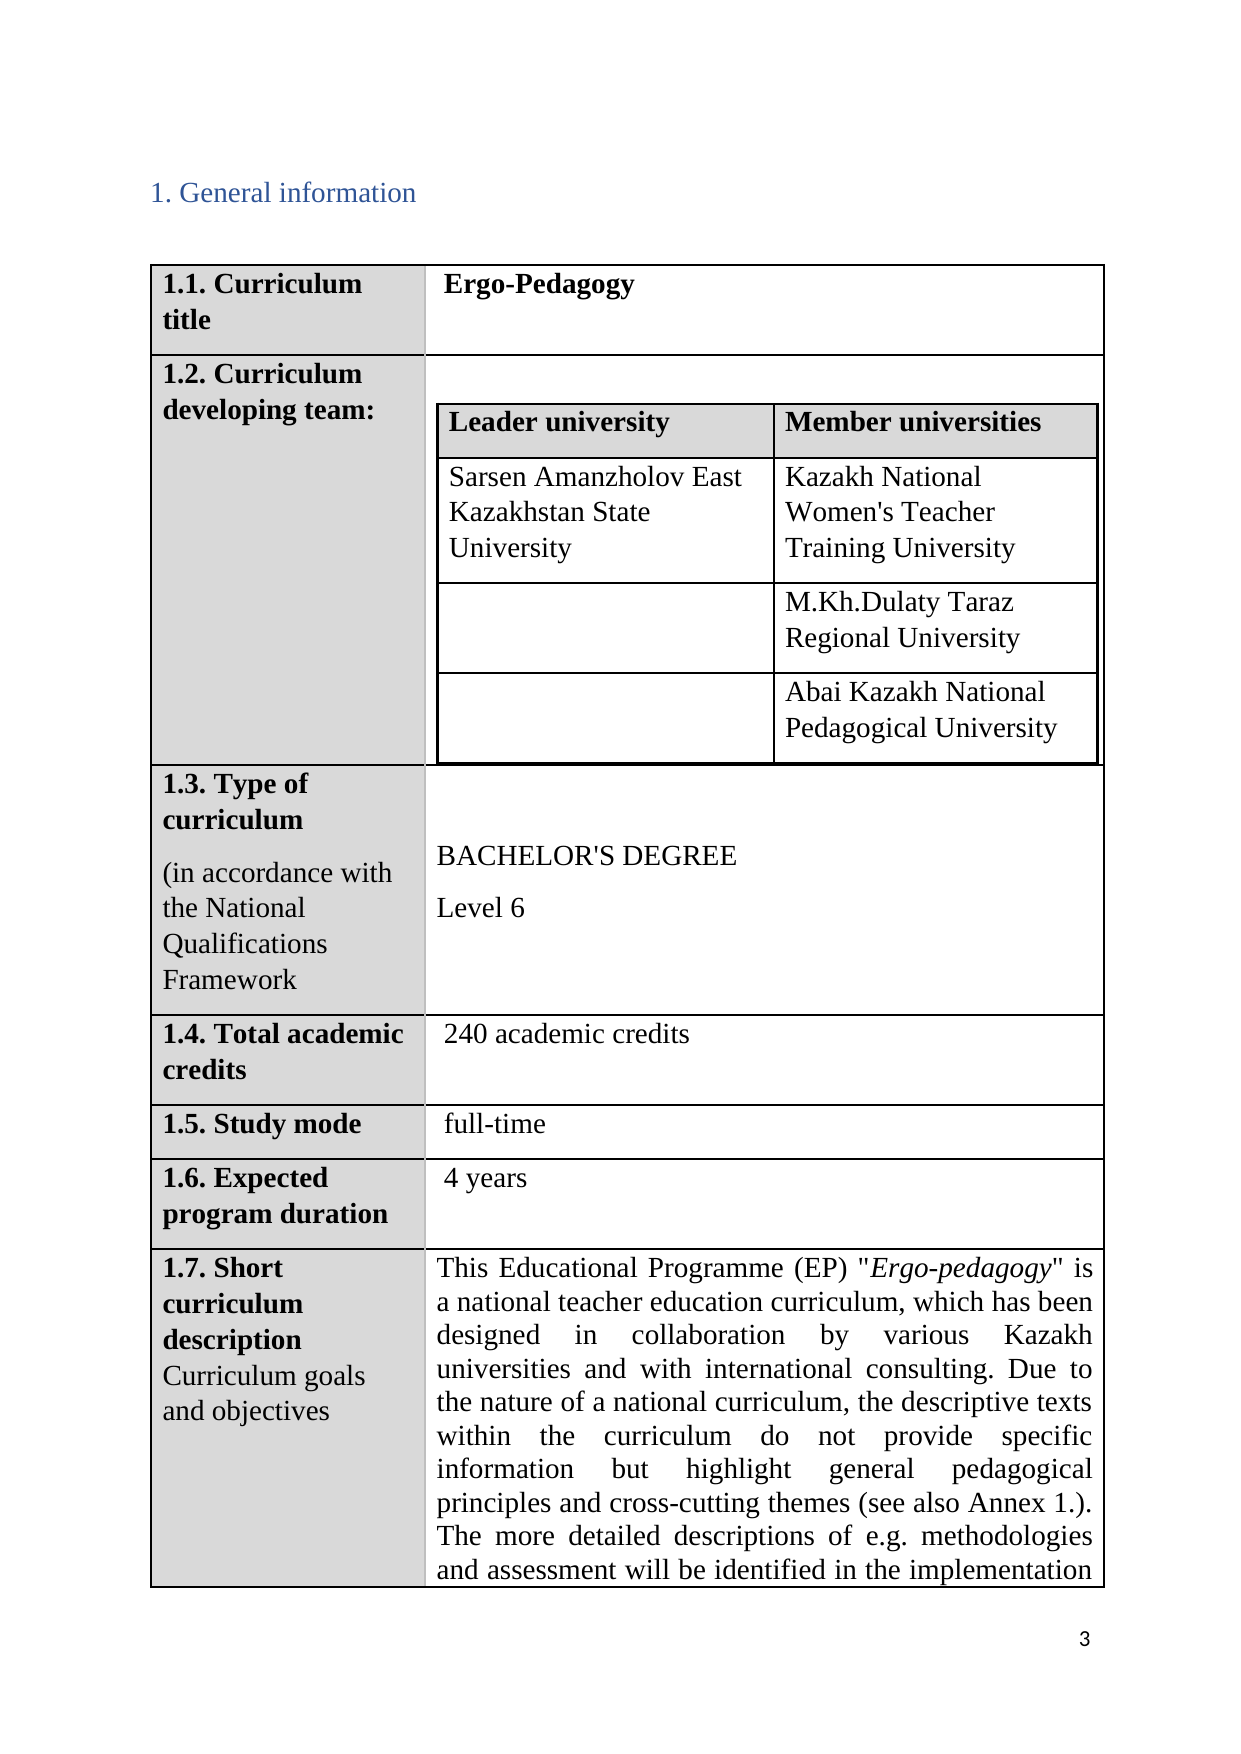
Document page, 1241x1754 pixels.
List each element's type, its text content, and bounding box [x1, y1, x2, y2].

table_cell full-time [426, 1106, 1103, 1158]
table_cell 4 years [426, 1160, 1103, 1248]
table_cell 1.4. Total academic credits [152, 1016, 424, 1104]
subtitle 1. General information [150, 175, 1090, 208]
table_header 1.1. Curriculum title [152, 266, 424, 354]
table_cell 1.6. Expected program duration [152, 1160, 424, 1248]
table_cell 1.5. Study mode [152, 1106, 424, 1158]
table_cell 1.3. Type of curriculum (in accordance with the National Qualifications Framework [152, 766, 424, 1014]
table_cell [426, 1250, 1103, 1586]
table_header Ergo-Pedagogy [426, 266, 1103, 354]
table_cell [426, 356, 1103, 764]
table_cell 240 academic credits [426, 1016, 1103, 1104]
table_cell BACHELOR'S DEGREE Level 6 [426, 766, 1103, 1014]
table_cell 1.2. Curriculum developing team: [152, 356, 424, 764]
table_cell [152, 1250, 424, 1586]
